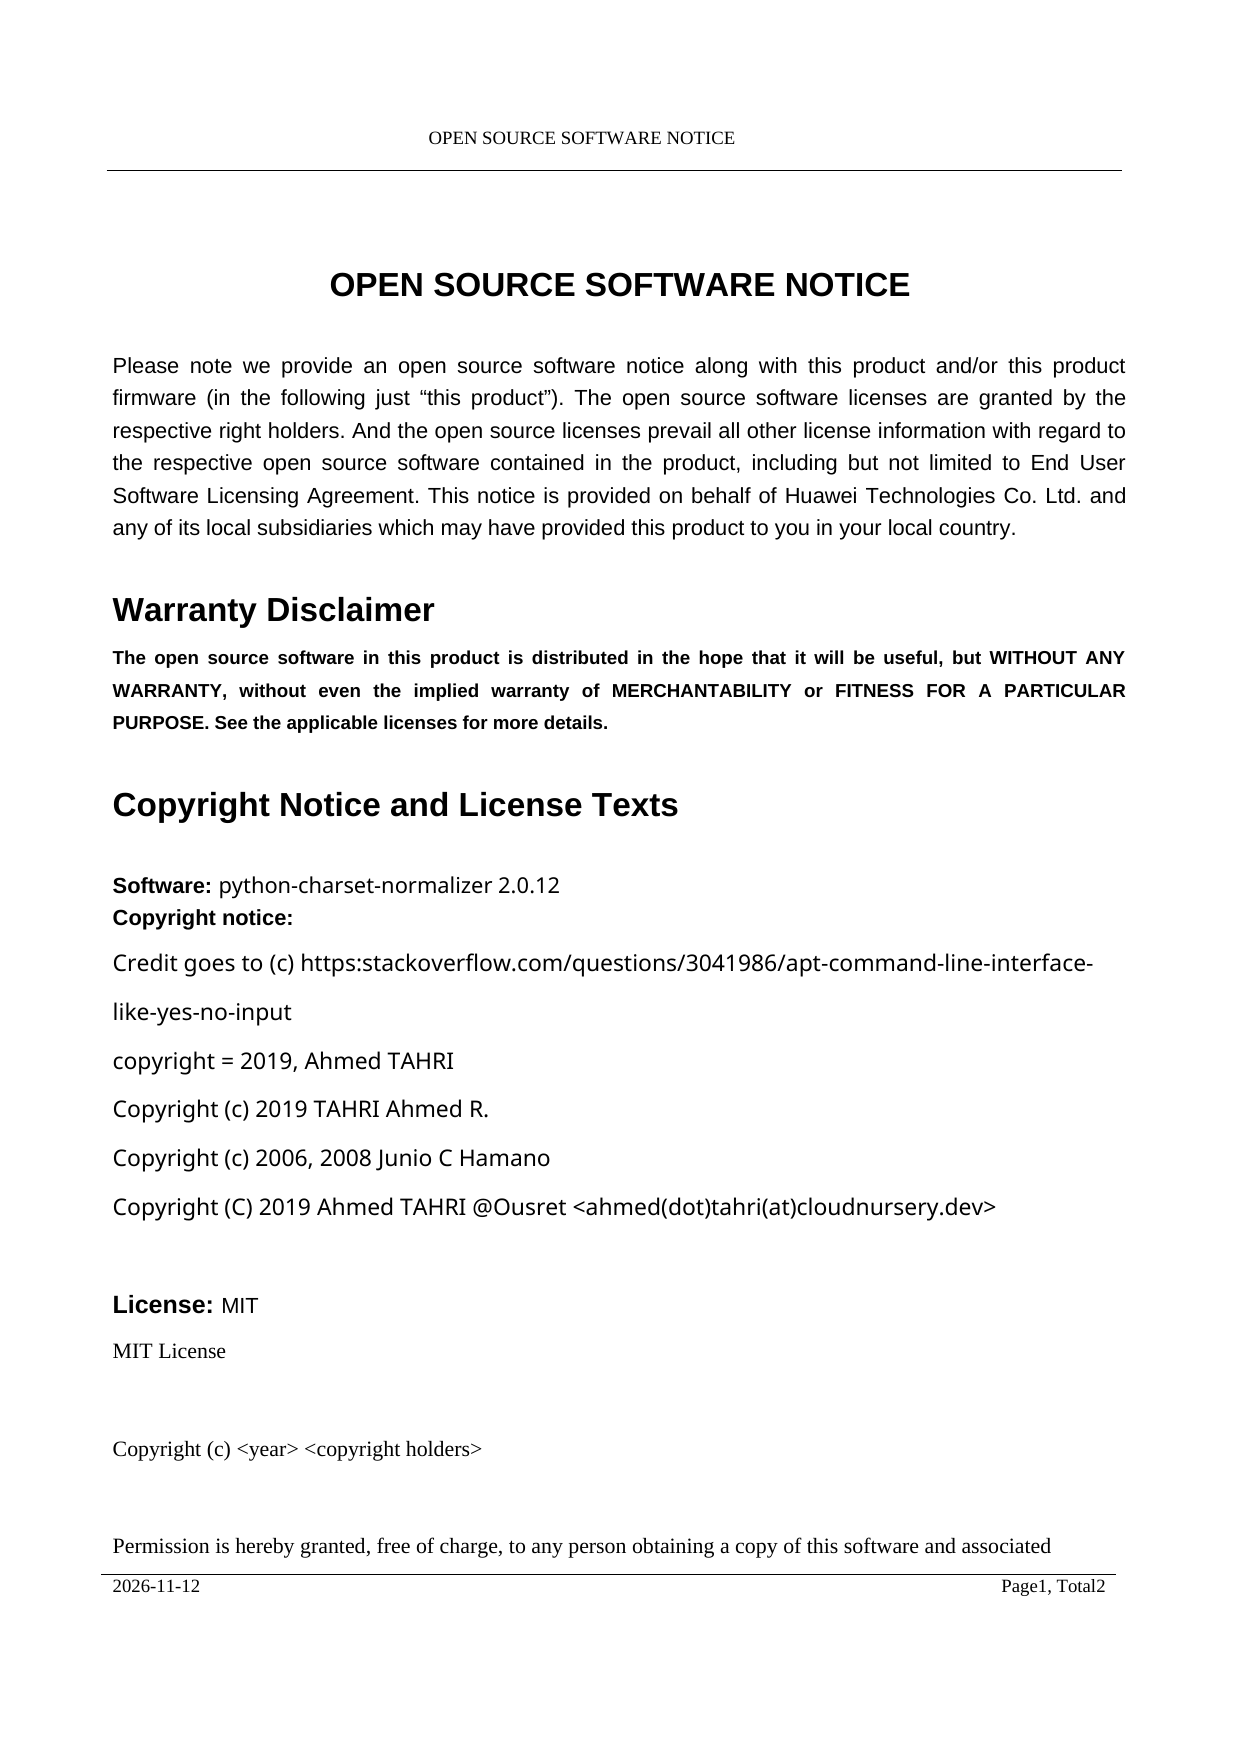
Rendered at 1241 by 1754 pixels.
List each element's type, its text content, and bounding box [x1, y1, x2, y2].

text Credit goes to (c) https:stackoverflow.com/questions/3041986/apt-command-line-interface-like-yes-no-input copyright = 2019, Ahmed TAHRI Copyright (c) 2019 TAHRI Ahmed R. Copyright (c) 2006, 2008 Junio C Hamano Copyright (C) 2019 Ahmed TAHRI @Ousret <ahmed(dot)tahri(at)cloudnursery.dev> [112, 947, 1128, 1272]
text Copyright notice: [112, 901, 1128, 934]
text OPEN SOURCE SOFTWARE NOTICE [112, 251, 1128, 316]
text Warranty Disclaimer [112, 576, 1128, 641]
text Software: python-charset-normalizer 2.0.12 [112, 869, 1128, 901]
text Copyright Notice and License Texts [112, 771, 1128, 836]
text The open source software in this product is distributed in the hope that it will be useful, but WITHOUT ANY WARRANTY, without even the implied warranty of MERCHANTABILITY or FITNESS FOR A PARTICULAR PURPOSE. See the applicable licenses for more details. [112, 641, 1128, 739]
text License: MIT [112, 1288, 1128, 1320]
text Please note we provide an open source software notice along with this product and/or this product firmware (in the following just “this product”). The open source software licenses are granted by the respective right holders. And the open source licenses prevail all other license information with regard to the respective open source software contained in the product, including but not limited to End User Software Licensing Agreement. This notice is provided on behalf of Huawei Technologies Co. Ltd. and any of its local subsidiaries which may have provided this product to you in your local country. [112, 349, 1128, 544]
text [112, 1335, 1128, 1562]
